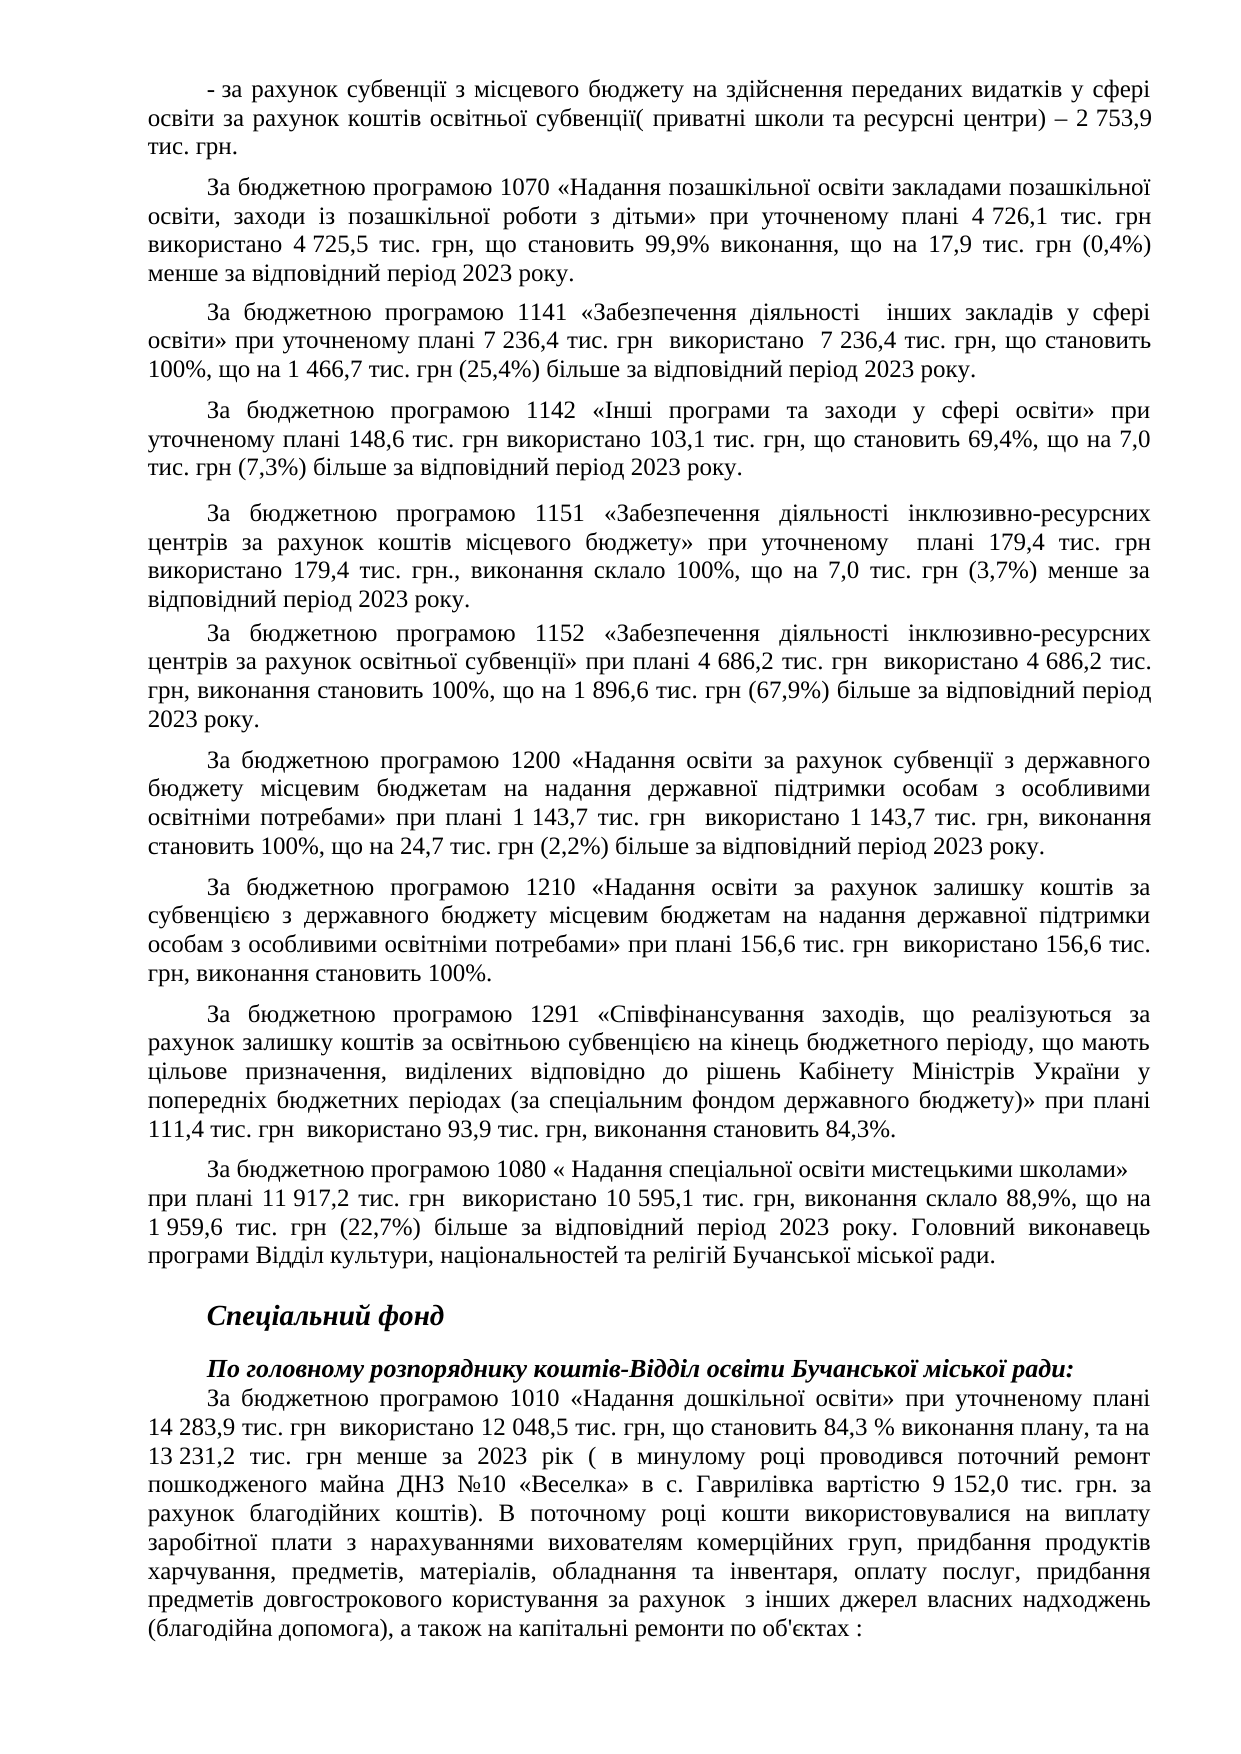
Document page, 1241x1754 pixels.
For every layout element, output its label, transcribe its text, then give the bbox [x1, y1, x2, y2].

text За бюджетною програмою 1142 «Інші програми та заходи у сфері освіти» при уточненому плані 148,6 тис. грн використано 103,1 тис. грн, що становить 69,4%, що на 7,0 тис. грн (7,3%) більше за відповідний період 2023 року. [148, 395, 1152, 481]
text За бюджетною програмою 1070 «Надання позашкільної освіти закладами позашкільної освіти, заходи із позашкільної роботи з дітьми» при уточненому плані 4 726,1 тис. грн використано 4 725,5 тис. грн, що становить 99,9% виконання, що на 17,9 тис. грн (0,4%) менше за відповідний період 2023 року. [148, 172, 1152, 287]
text при плані 11 917,2 тис. грн використано 10 595,1 тис. грн, виконання склало 88,9%, що на 1 959,6 тис. грн (22,7%) більше за відповідний період 2023 року. Головний виконавець програми Відділ культури, національностей та релігій Бучанської міської ради. [148, 1183, 1152, 1269]
text По головному розпоряднику коштів-Відділ освіти Бучанської міської ради: [148, 1353, 1152, 1383]
text За бюджетною програмою 1080 « Надання спеціальної освіти мистецькими школами» [148, 1154, 1152, 1183]
text За бюджетною програмою 1200 «Надання освіти за рахунок субвенції з державного бюджету місцевим бюджетам на надання державної підтримки особам з особливими освітніми потребами» при плані 1 143,7 тис. грн використано 1 143,7 тис. грн, виконання становить 100%, що на 24,7 тис. грн (2,2%) більше за відповідний період 2023 року. [148, 745, 1152, 860]
text За бюджетною програмою 1141 «Забезпечення діяльності інших закладів у сфері освіти» при уточненому плані 7 236,4 тис. грн використано 7 236,4 тис. грн, що становить 100%, що на 1 466,7 тис. грн (25,4%) більше за відповідний період 2023 року. [148, 297, 1152, 383]
text За бюджетною програмою 1152 «Забезпечення діяльності інклюзивно-ресурсних центрів за рахунок освітньої субвенції» при плані 4 686,2 тис. грн використано 4 686,2 тис. грн, виконання становить 100%, що на 1 896,6 тис. грн (67,9%) більше за відповідний період 2023 року. [148, 618, 1152, 733]
list за рахунок субвенції з місцевого бюджету на здійснення переданих видатків у сфері освіти за рахунок коштів освітньої субвенції( приватні школи та ресурсні центри) – 2 753,9 тис. грн. [148, 74, 1152, 160]
text Спеціальний фонд [148, 1298, 1152, 1332]
text За бюджетною програмою 1151 «Забезпечення діяльності інклюзивно-ресурсних центрів за рахунок коштів місцевого бюджету» при уточненому плані 179,4 тис. грн використано 179,4 тис. грн., виконання склало 100%, що на 7,0 тис. грн (3,7%) менше за відповідний період 2023 року. [148, 498, 1152, 613]
text За бюджетною програмою 1010 «Надання дошкільної освіти» при уточненому плані 14 283,9 тис. грн використано 12 048,5 тис. грн, що становить 84,3 % виконання плану, та на 13 231,2 тис. грн менше за 2023 рік ( в минулому році проводився поточний ремонт пошкодженого майна ДНЗ №10 «Веселка» в с. Гаврилівка вартістю 9 152,0 тис. грн. за рахунок благодійних коштів). В поточному році кошти використовувалися на виплату заробітної плати з нарахуваннями вихователям комерційних груп, придбання продуктів харчування, предметів, матеріалів, обладнання та інвентаря, оплату послуг, придбання предметів довгострокового користування за рахунок з інших джерел власних надходжень (благодійна допомога), а також на капітальні ремонти по об'єктах : [148, 1383, 1152, 1642]
text За бюджетною програмою 1210 «Надання освіти за рахунок залишку коштів за субвенцією з державного бюджету місцевим бюджетам на надання державної підтримки особам з особливими освітніми потребами» при плані 156,6 тис. грн використано 156,6 тис. грн, виконання становить 100%. [148, 872, 1152, 987]
text За бюджетною програмою 1291 «Співфінансування заходів, що реалізуються за рахунок залишку коштів за освітньою субвенцією на кінець бюджетного періоду, що мають цільове призначення, виділених відповідно до рішень Кабінету Міністрів України у попередніх бюджетних періодах (за спеціальним фондом державного бюджету)» при плані 111,4 тис. грн використано 93,9 тис. грн, виконання становить 84,3%. [148, 999, 1152, 1142]
